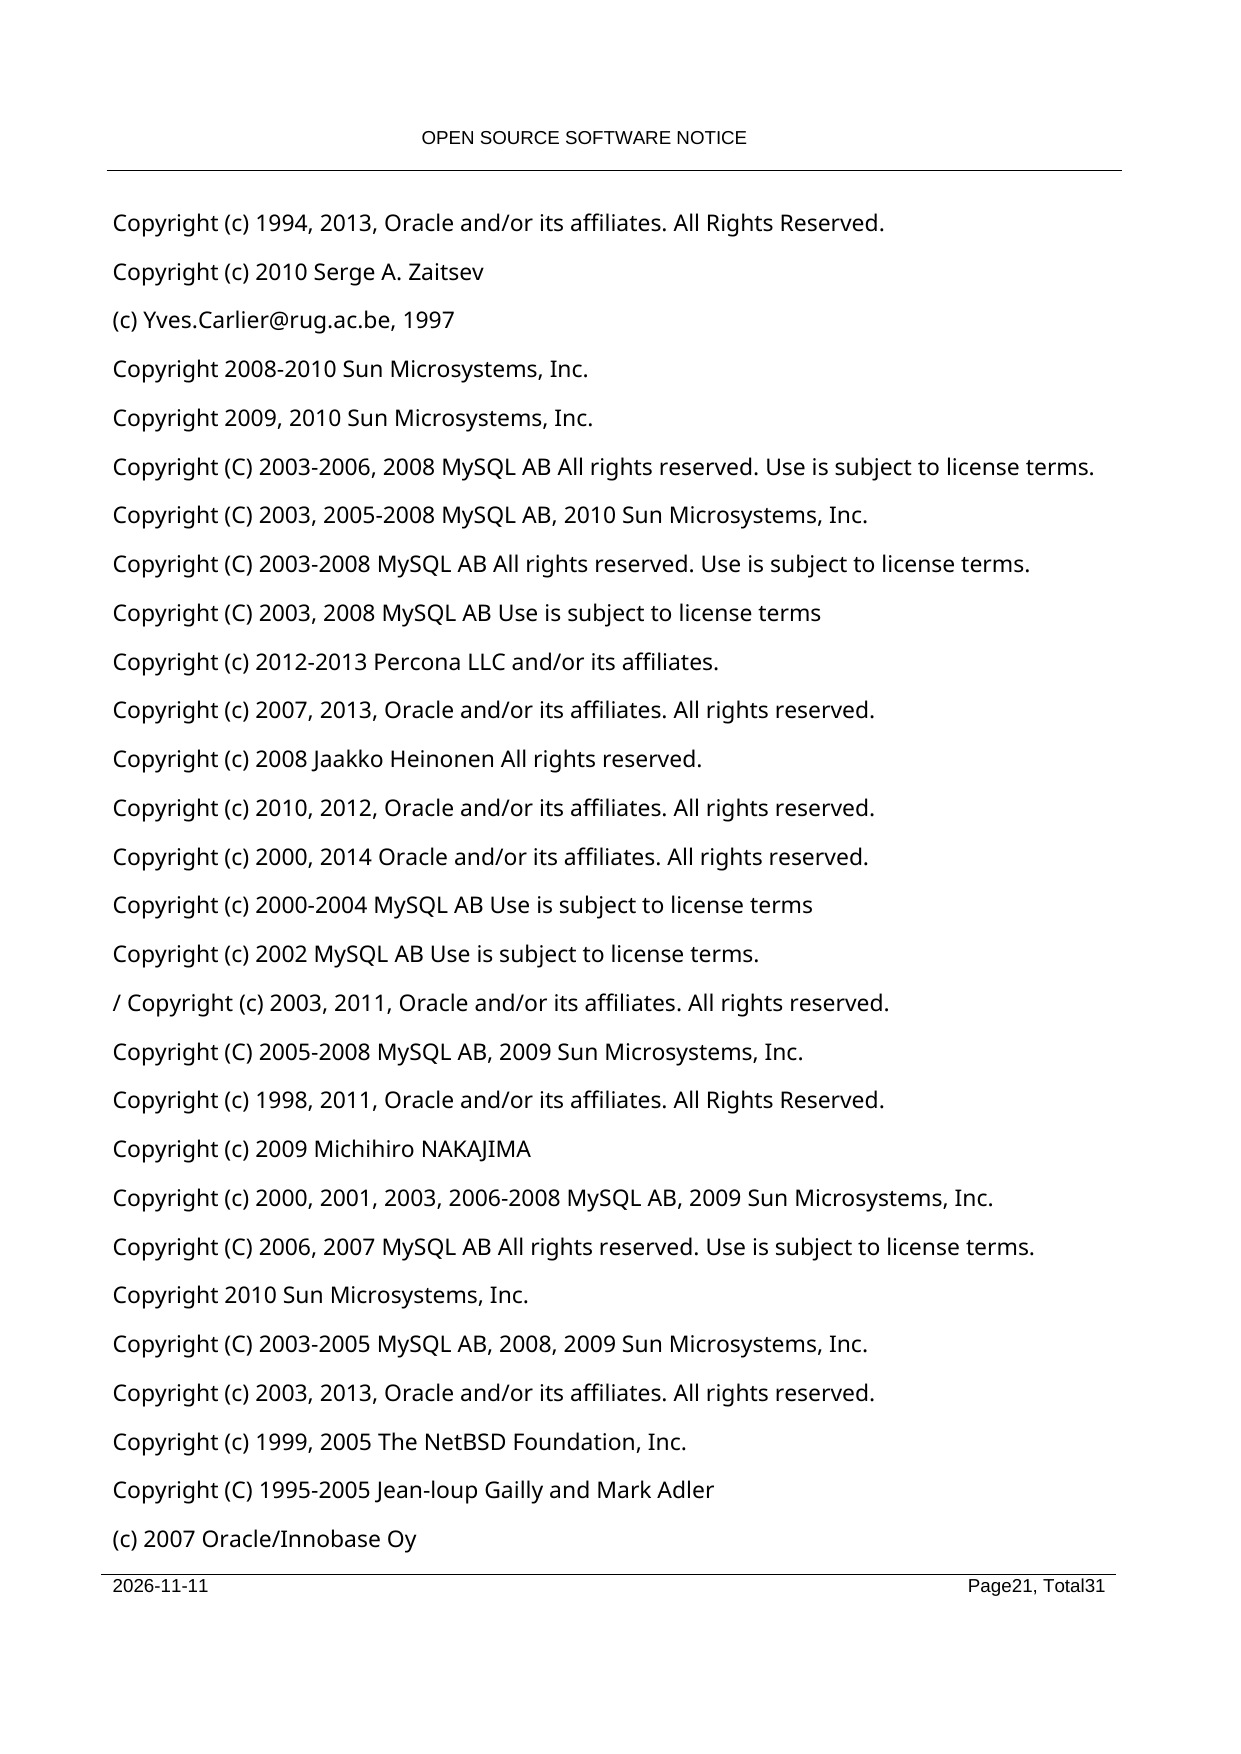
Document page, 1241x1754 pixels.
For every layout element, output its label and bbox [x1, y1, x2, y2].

text [112, 206, 1128, 1555]
